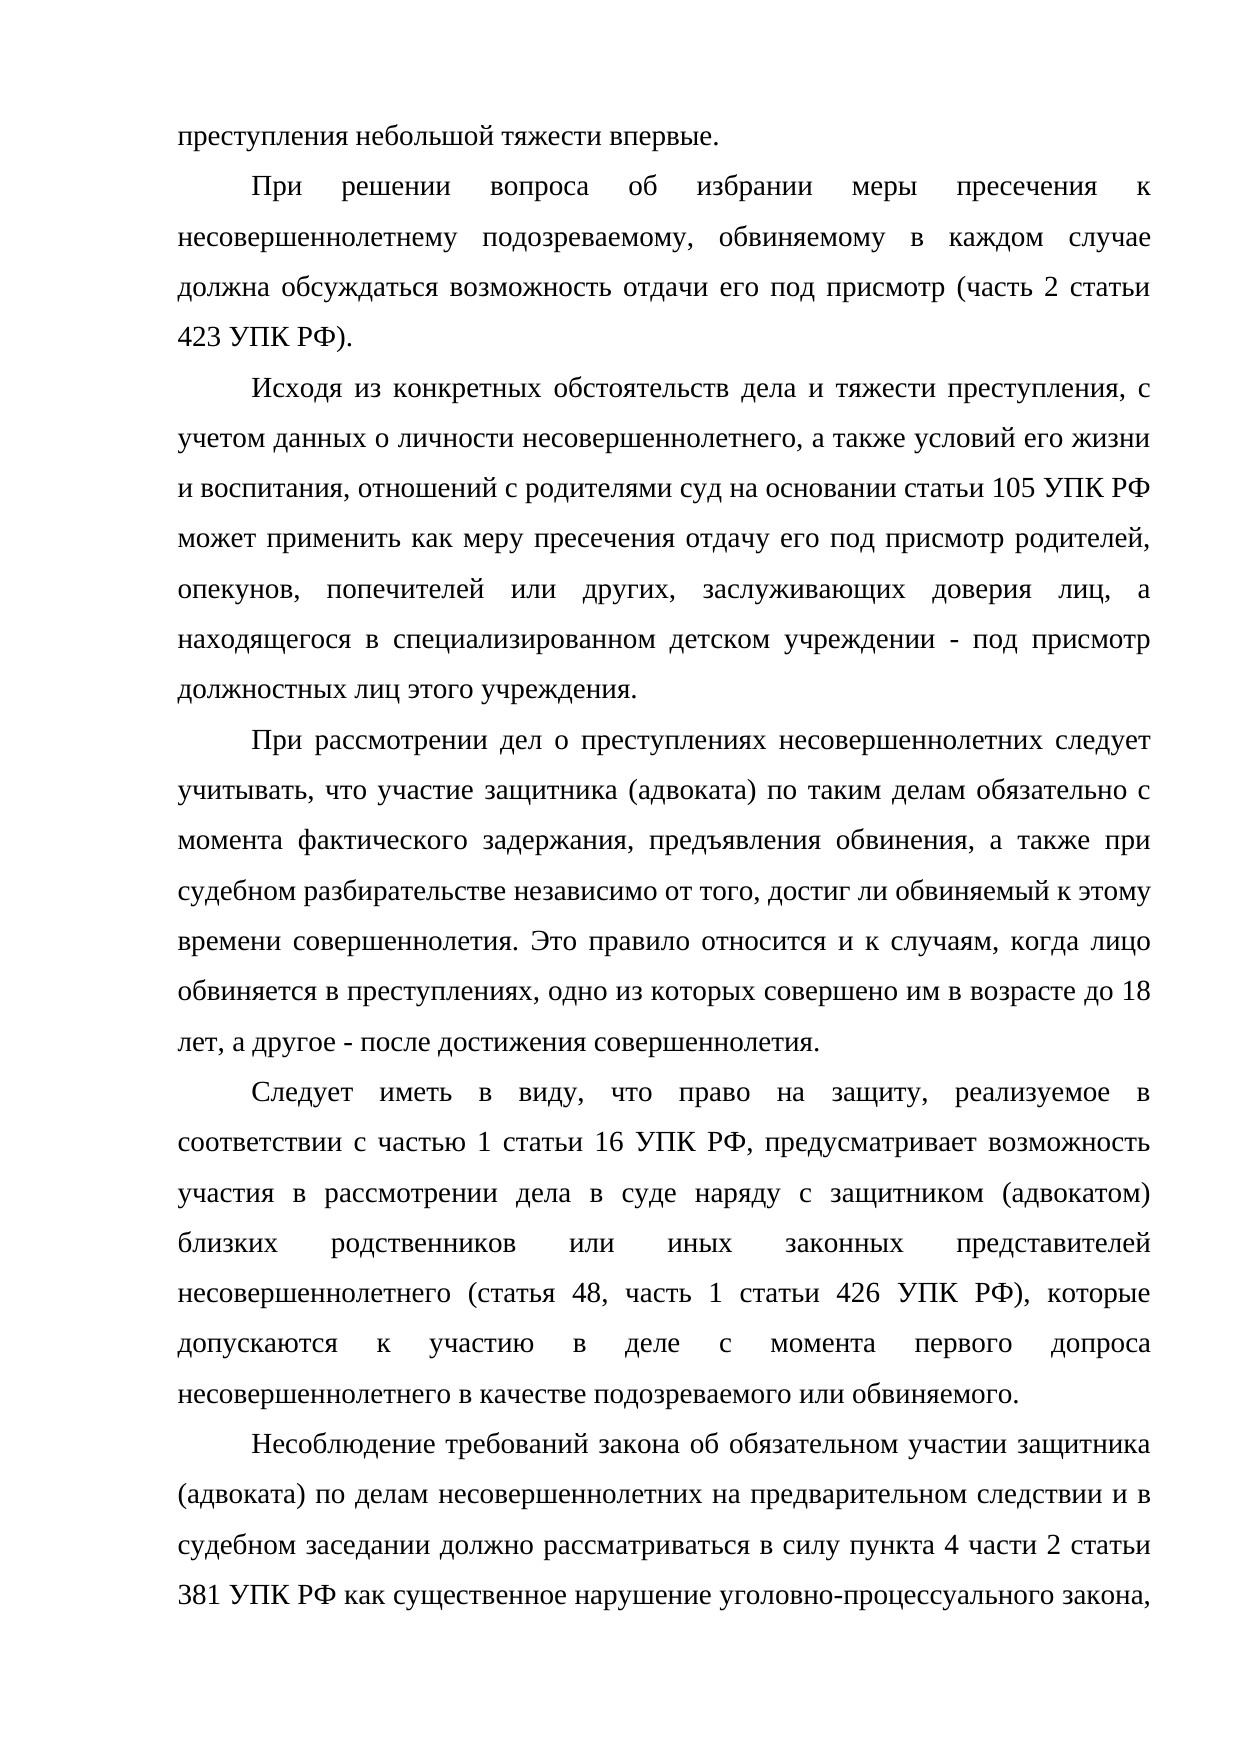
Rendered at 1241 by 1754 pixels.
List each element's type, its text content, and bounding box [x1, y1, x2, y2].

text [177, 118, 1152, 152]
text Следует иметь в виду, что право на защиту, реализуемое в соответствии с частью 1 статьи 16 УПК РФ, предусматривает возможность участия в рассмотрении дела в суде наряду с защитником (адвокатом) близких родственников или иных законных представителей несовершеннолетнего (статья 48, часть 1 статьи 426 УПК РФ), которые допускаются к участию в деле с момента первого допроса несовершеннолетнего в качестве подозреваемого или обвиняемого. [177, 1074, 1152, 1409]
text При рассмотрении дел о преступлениях несовершеннолетних следует учитывать, что участие защитника (адвоката) по таким делам обязательно с момента фактического задержания, предъявления обвинения, а также при судебном разбирательстве независимо от того, достиг ли обвиняемый к этому времени совершеннолетия. Это правило относится и к случаям, когда лицо обвиняется в преступлениях, одно из которых совершено им в возрасте до 18 лет, а другое - после достижения совершеннолетия. [177, 722, 1152, 1057]
text При решении вопроса об избрании меры пресечения к несовершеннолетнему подозреваемому, обвиняемому в каждом случае должна обсуждаться возможность отдачи его под присмотр (часть 2 статьи 423 УПК РФ). [177, 168, 1152, 353]
text Исходя из конкретных обстоятельств дела и тяжести преступления, с учетом данных о личности несовершеннолетнего, а также условий его жизни и воспитания, отношений с родителями суд на основании статьи 105 УПК РФ может применить как меру пресечения отдачу его под присмотр родителей, опекунов, попечителей или других, заслуживающих доверия лиц, а находящегося в специализированном детском учреждении - под присмотр должностных лиц этого учреждения. [177, 370, 1152, 705]
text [177, 1426, 1152, 1611]
